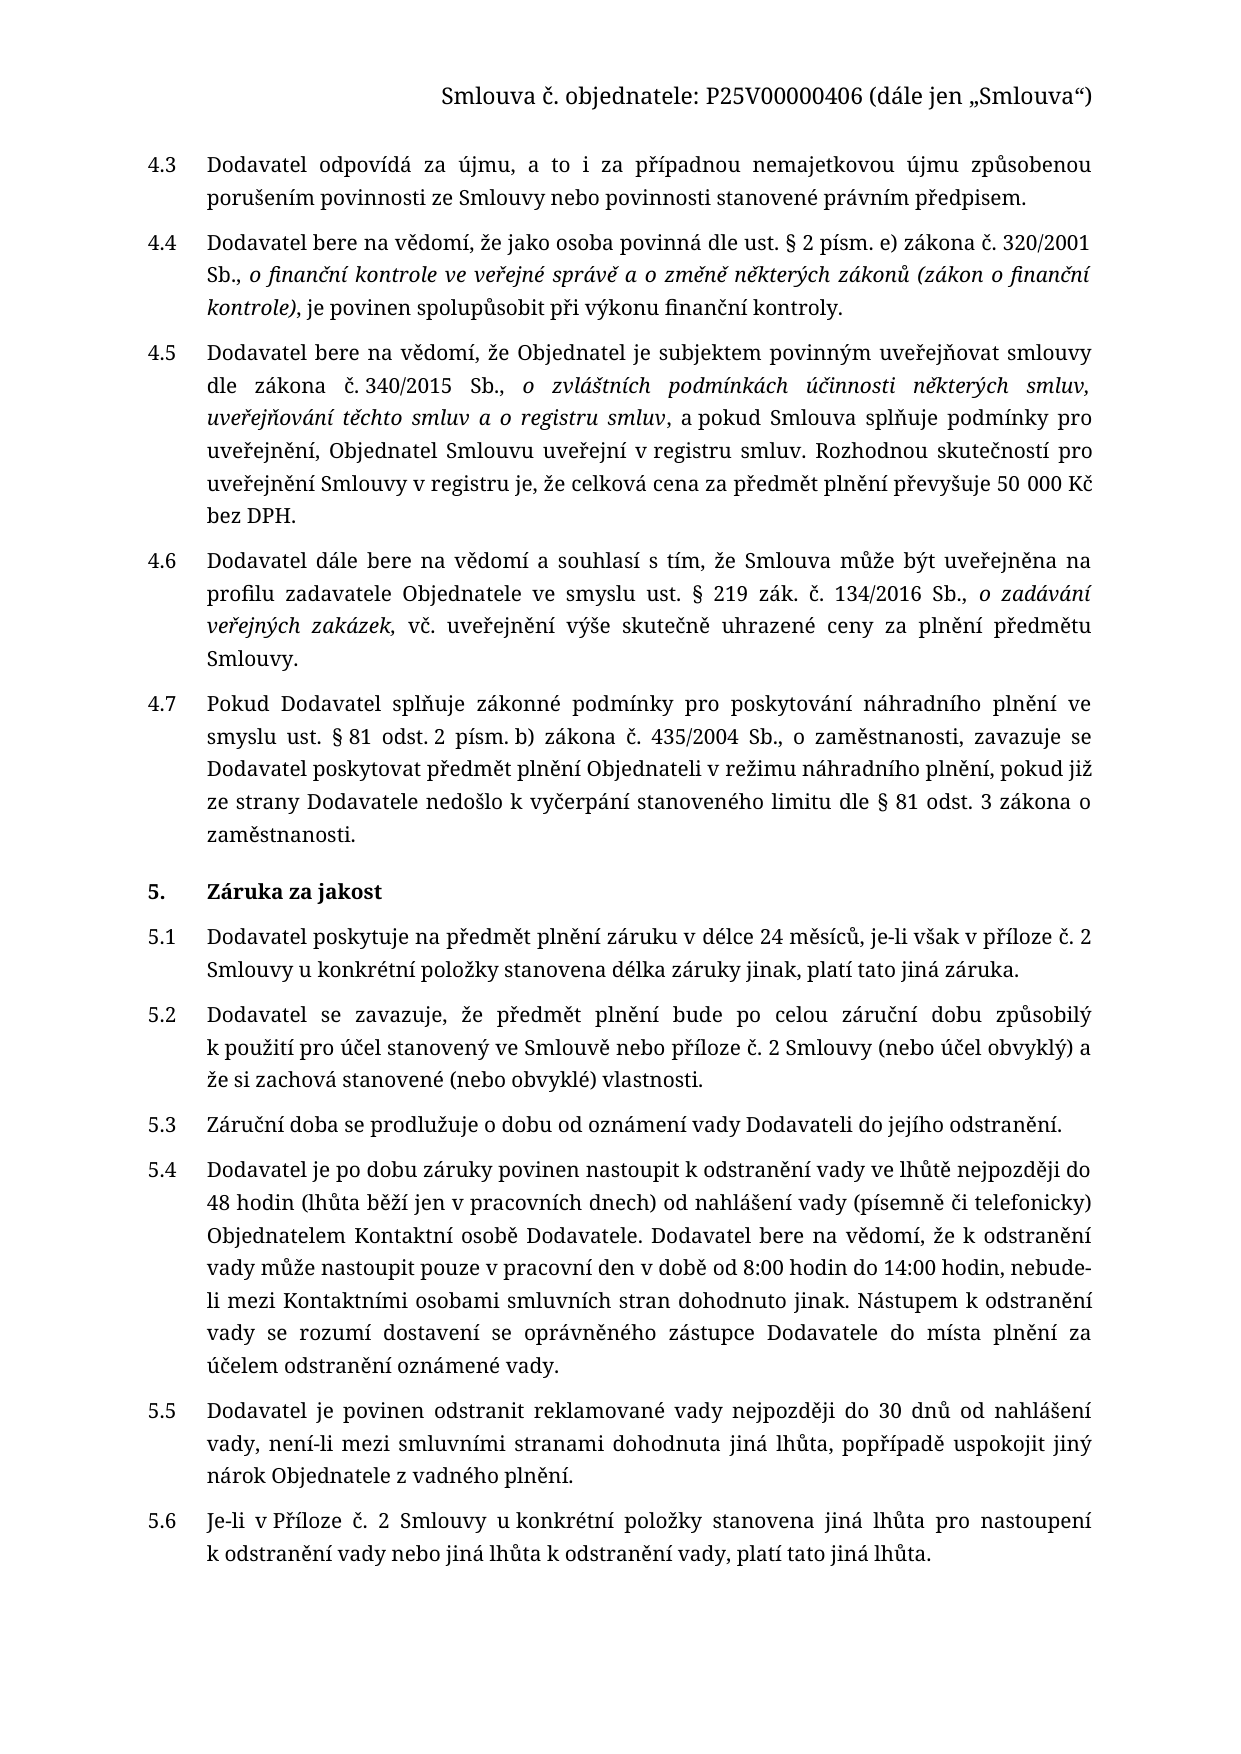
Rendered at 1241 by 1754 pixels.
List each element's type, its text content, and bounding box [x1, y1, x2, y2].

list Dodavatel odpovídá za újmu, a to i za případnou nemajetkovou újmu způsobenou porušením povinnosti ze Smlouvy nebo povinnosti stanovené právním předpisem. [148, 150, 1093, 211]
list Dodavatel poskytuje na předmět plnění záruku v délce 24 měsíců, je-li však v příloze č. 2 Smlouvy u konkrétní položky stanovena délka záruky jinak, platí tato jiná záruka. [148, 922, 1093, 983]
list Záruční doba se prodlužuje o dobu od oznámení vady Dodavateli do jejího odstranění. [148, 1110, 1093, 1139]
list Dodavatel bere na vědomí, že jako osoba povinná dle ust. § 2 písm. e) zákona č. 320/2001 Sb., o finanční kontrole ve veřejné správě a o změně některých zákonů (zákon o finanční kontrole), je povinen spolupůsobit při výkonu finanční kontroly. [148, 228, 1093, 322]
list Pokud Dodavatel splňuje zákonné podmínky pro poskytování náhradního plnění ve smyslu ust. § 81 odst. 2 písm. b) zákona č. 435/2004 Sb., o zaměstnanosti, zavazuje se Dodavatel poskytovat předmět plnění Objednateli v režimu náhradního plnění, pokud již ze strany Dodavatele nedošlo k vyčerpání stanoveného limitu dle § 81 odst. 3 zákona o zaměstnanosti. [148, 689, 1093, 848]
list Je-li v Příloze č. 2 Smlouvy u konkrétní položky stanovena jiná lhůta pro nastoupení k odstranění vady nebo jiná lhůta k odstranění vady, platí tato jiná lhůta. [148, 1507, 1093, 1568]
list Záruka za jakost [148, 877, 1093, 906]
list Dodavatel je po dobu záruky povinen nastoupit k odstranění vady ve lhůtě nejpozději do 48 hodin (lhůta běží jen v pracovních dnech) od nahlášení vady (písemně či telefonicky) Objednatelem Kontaktní osobě Dodavatele. Dodavatel bere na vědomí, že k odstranění vady může nastoupit pouze v pracovní den v době od 8:00 hodin do 14:00 hodin, nebude-li mezi Kontaktními osobami smluvních stran dohodnuto jinak. Nástupem k odstranění vady se rozumí dostavení se oprávněného zástupce Dodavatele do místa plnění za účelem odstranění oznámené vady. [148, 1156, 1093, 1379]
list Dodavatel bere na vědomí, že Objednatel je subjektem povinným uveřejňovat smlouvy dle zákona č. 340/2015 Sb., o zvláštních podmínkách účinnosti některých smluv, uveřejňování těchto smluv a o registru smluv, a pokud Smlouva splňuje podmínky pro uveřejnění, Objednatel Smlouvu uveřejní v registru smluv. Rozhodnou skutečností pro uveřejnění Smlouvy v registru je, že celková cena za předmět plnění převyšuje 50 000 Kč bez DPH. [148, 338, 1093, 530]
list Dodavatel dále bere na vědomí a souhlasí s tím, že Smlouva může být uveřejněna na profilu zadavatele Objednatele ve smyslu ust. § 219 zák. č. 134/2016 Sb., o zadávání veřejných zakázek, vč. uveřejnění výše skutečně uhrazené ceny za plnění předmětu Smlouvy. [148, 546, 1093, 673]
list Dodavatel je povinen odstranit reklamované vady nejpozději do 30 dnů od nahlášení vady, není-li mezi smluvními stranami dohodnuta jiná lhůta, popřípadě uspokojit jiný nárok Objednatele z vadného plnění. [148, 1396, 1093, 1490]
list Dodavatel se zavazuje, že předmět plnění bude po celou záruční dobu způsobilý k použití pro účel stanovený ve Smlouvě nebo příloze č. 2 Smlouvy (nebo účel obvyklý) a že si zachová stanovené (nebo obvyklé) vlastnosti. [148, 1000, 1093, 1094]
